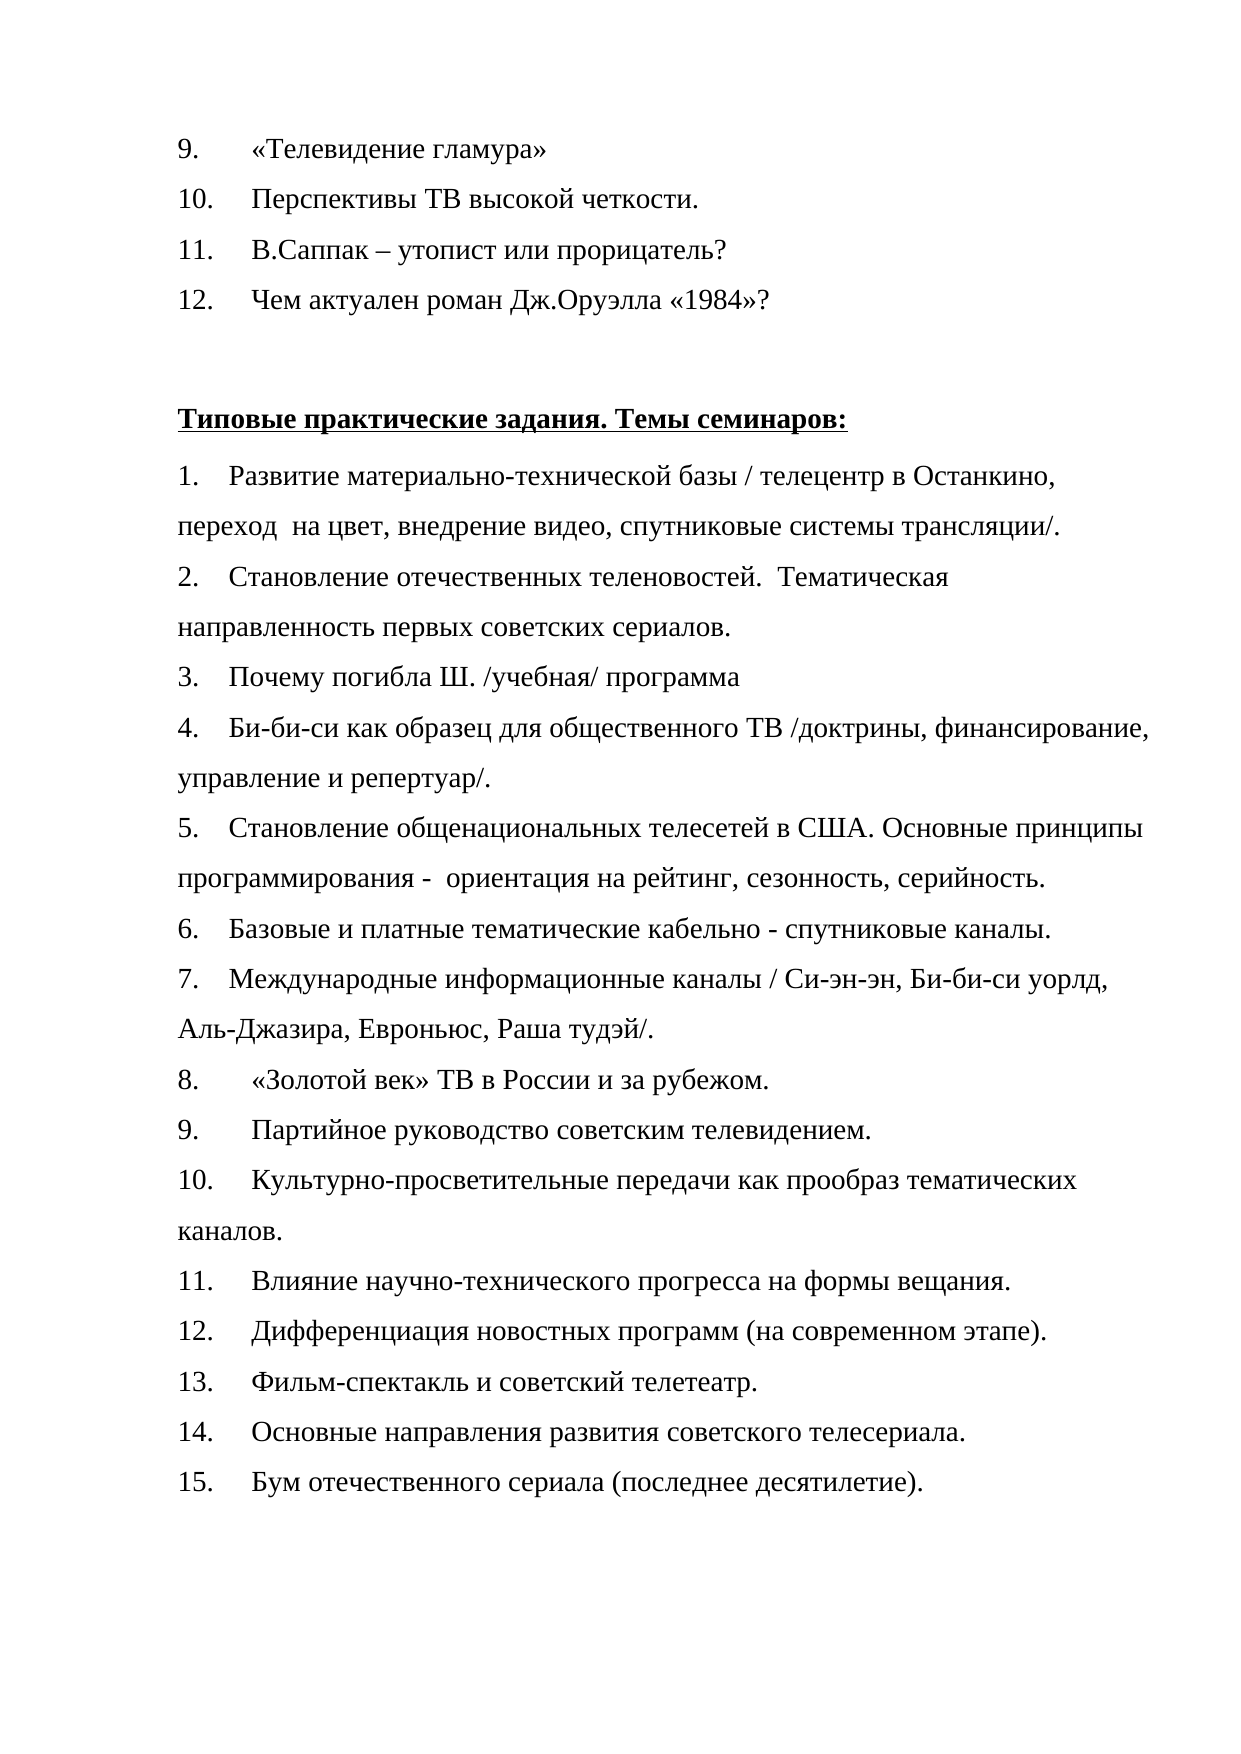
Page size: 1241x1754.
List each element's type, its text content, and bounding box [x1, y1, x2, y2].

text 4. Би-би-си как образец для общественного ТВ /доктрины, финансирование, управление и репертуар/. [177, 710, 1152, 793]
text 2. Становление отечественных теленовостей. Тематическая направленность первых советских сериалов. [177, 559, 1152, 643]
text 3. Почему погибла Ш. /учебная/ программа [177, 659, 1152, 693]
text 10. Перспективы ТВ высокой четкости. [177, 182, 1152, 215]
text 12. Чем актуален роман Дж.Оруэлла «1984»? [177, 282, 1152, 316]
text 5. Становление общенациональных телесетей в США. Основные принципы программирования - ориентация на рейтинг, сезонность, серийность. [177, 810, 1152, 894]
text 11. Влияние научно-технического прогресса на формы вещания. [177, 1263, 1152, 1297]
text 12. Дифференциация новостных программ (на современном этапе). [177, 1313, 1152, 1347]
text 10. Культурно-просветительные передачи как прообраз тематических каналов. [177, 1162, 1152, 1246]
text 9. Партийное руководство советским телевидением. [177, 1112, 1152, 1146]
text 14. Основные направления развития советского телесериала. [177, 1414, 1152, 1448]
text Типовые практические задания. Темы семинаров: [177, 402, 1152, 435]
text 6. Базовые и платные тематические кабельно - спутниковые каналы. [177, 911, 1152, 944]
text 8. «Золотой век» ТВ в России и за рубежом. [177, 1062, 1152, 1095]
text 1. Развитие материально-технической базы / телецентр в Останкино, переход на цвет, внедрение видео, спутниковые системы трансляции/. [177, 458, 1152, 542]
text 15. Бум отечественного сериала (последнее десятилетие). [177, 1464, 1152, 1498]
text 9. «Телевидение гламура» [177, 131, 1152, 165]
text 7. Международные информационные каналы / Си-эн-эн, Би-би-си уорлд, Аль-Джазира, Евроньюс, Раша тудэй/. [177, 961, 1152, 1045]
text 11. В.Саппак – утопист или прорицатель? [177, 232, 1152, 265]
text 13. Фильм-спектакль и советский телетеатр. [177, 1364, 1152, 1397]
